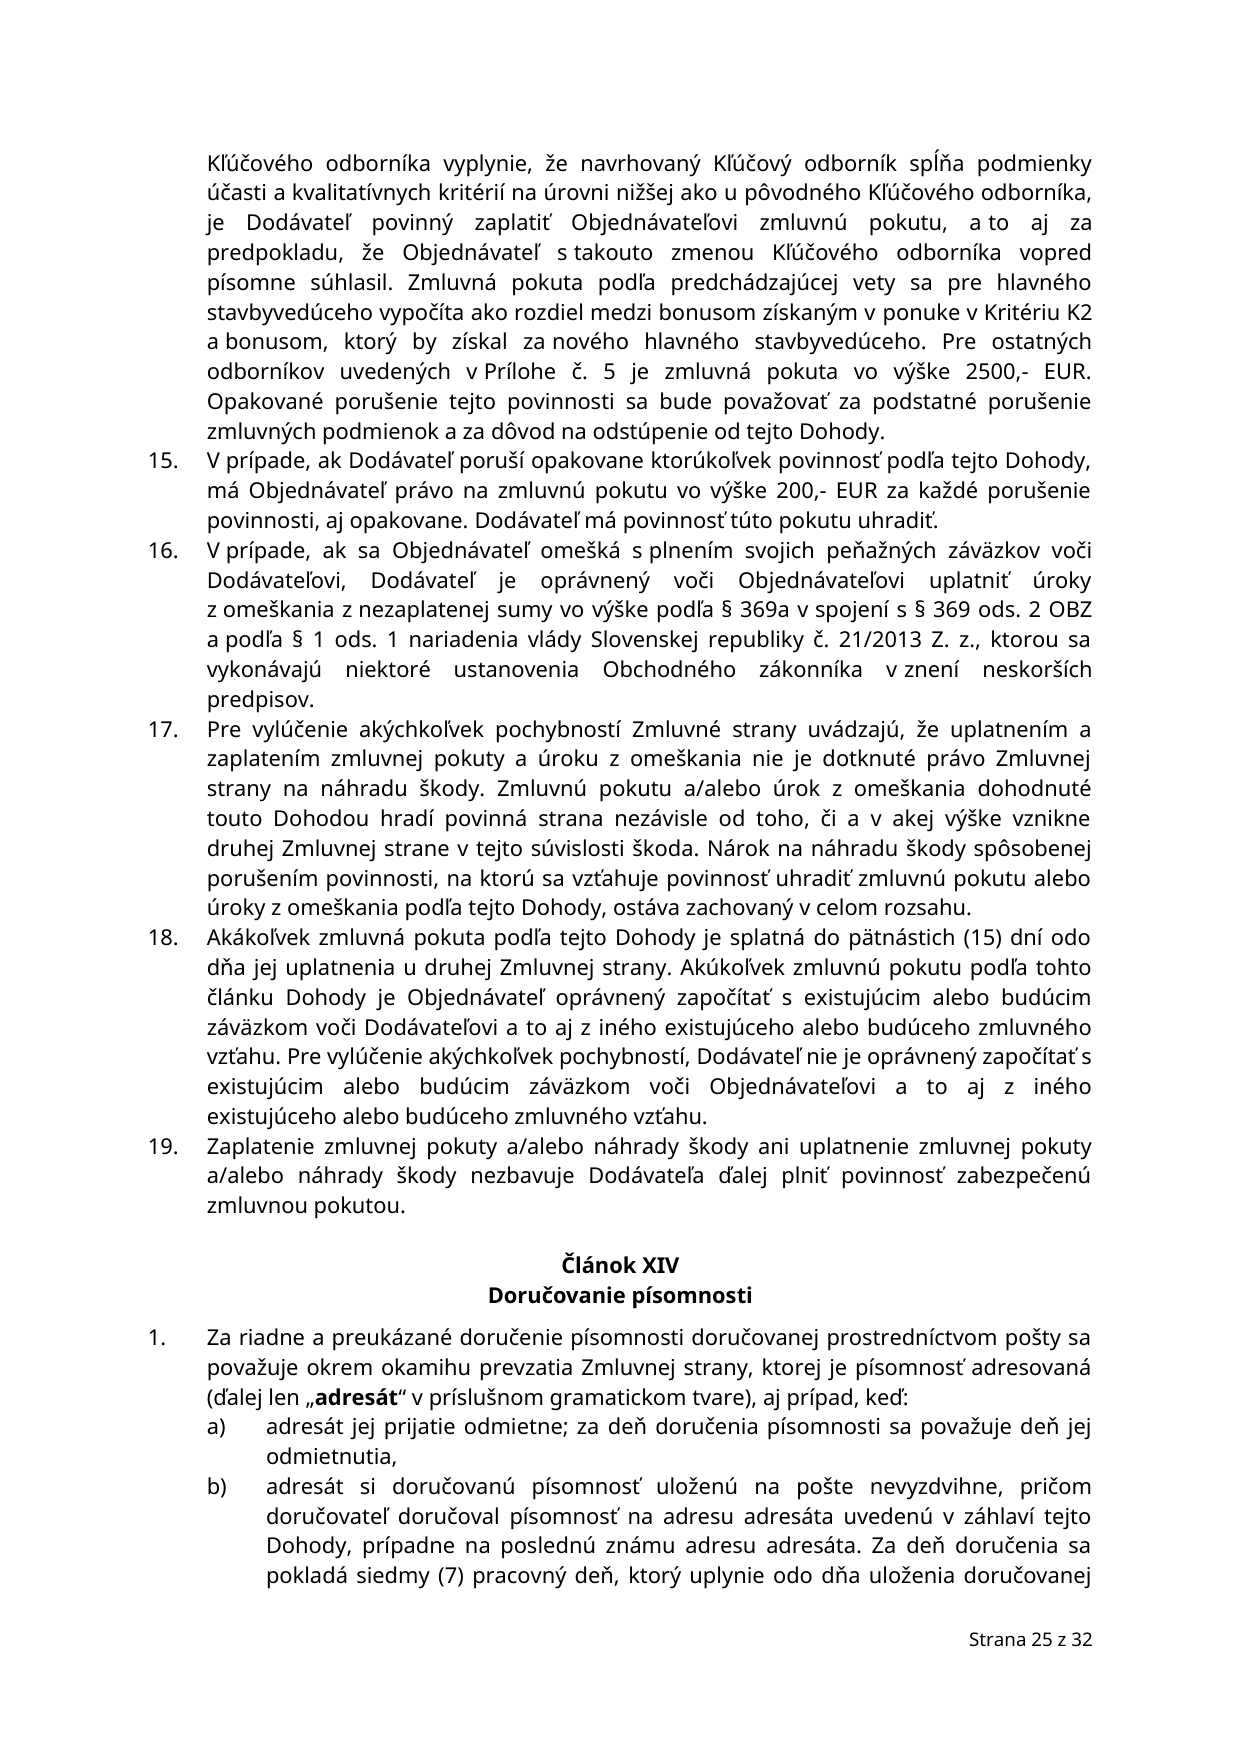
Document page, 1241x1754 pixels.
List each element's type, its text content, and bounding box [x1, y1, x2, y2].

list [148, 148, 1093, 446]
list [207, 1471, 1093, 1590]
list Akákoľvek zmluvná pokuta podľa tejto Dohody je splatná do pätnástich (15) dní odo dňa jej uplatnenia u druhej Zmluvnej strany. Akúkoľvek zmluvnú pokutu podľa tohto článku Dohody je Objednávateľ oprávnený započítať s existujúcim alebo budúcim záväzkom voči Dodávateľovi a to aj z iného existujúceho alebo budúceho zmluvného vzťahu. Pre vylúčenie akýchkoľvek pochybností, Dodávateľ nie je oprávnený započítať s existujúcim alebo budúcim záväzkom voči Objednávateľovi a to aj z iného existujúceho alebo budúceho zmluvného vzťahu. [148, 922, 1093, 1131]
list Doručovanie písomnosti [148, 1280, 1093, 1309]
list Zaplatenie zmluvnej pokuty a/alebo náhrady škody ani uplatnenie zmluvnej pokuty a/alebo náhrady škody nezbavuje Dodávateľa ďalej plniť povinnosť zabezpečenú zmluvnou pokutou. [148, 1131, 1093, 1220]
list adresát jej prijatie odmietne; za deň doručenia písomnosti sa považuje deň jej odmietnutia, [207, 1411, 1093, 1471]
text Článok XIV [148, 1250, 1093, 1280]
list V prípade, ak sa Objednávateľ omešká s plnením svojich peňažných záväzkov voči Dodávateľovi, Dodávateľ je oprávnený voči Objednávateľovi uplatniť úroky z omeškania z nezaplatenej sumy vo výške podľa § 369a v spojení s § 369 ods. 2 OBZ a podľa § 1 ods. 1 nariadenia vlády Slovenskej republiky č. 21/2013 Z. z., ktorou sa vykonávajú niektoré ustanovenia Obchodného zákonníka v znení neskorších predpisov. [148, 535, 1093, 714]
list Za riadne a preukázané doručenie písomnosti doručovanej prostredníctvom pošty sa považuje okrem okamihu prevzatia Zmluvnej strany, ktorej je písomnosť adresovaná (ďalej len „adresát“ v príslušnom gramatickom tvare), aj prípad, keď: [148, 1322, 1093, 1411]
list V prípade, ak Dodávateľ poruší opakovane ktorúkoľvek povinnosť podľa tejto Dohody, má Objednávateľ právo na zmluvnú pokutu vo výške 200,- EUR za každé porušenie povinnosti, aj opakovane. Dodávateľ má povinnosť túto pokutu uhradiť. [148, 446, 1093, 535]
list Pre vylúčenie akýchkoľvek pochybností Zmluvné strany uvádzajú, že uplatnením a zaplatením zmluvnej pokuty a úroku z omeškania nie je dotknuté právo Zmluvnej strany na náhradu škody. Zmluvnú pokutu a/alebo úrok z omeškania dohodnuté touto Dohodou hradí povinná strana nezávisle od toho, či a v akej výške vznikne druhej Zmluvnej strane v tejto súvislosti škoda. Nárok na náhradu škody spôsobenej porušením povinnosti, na ktorú sa vzťahuje povinnosť uhradiť zmluvnú pokutu alebo úroky z omeškania podľa tejto Dohody, ostáva zachovaný v celom rozsahu. [148, 714, 1093, 922]
